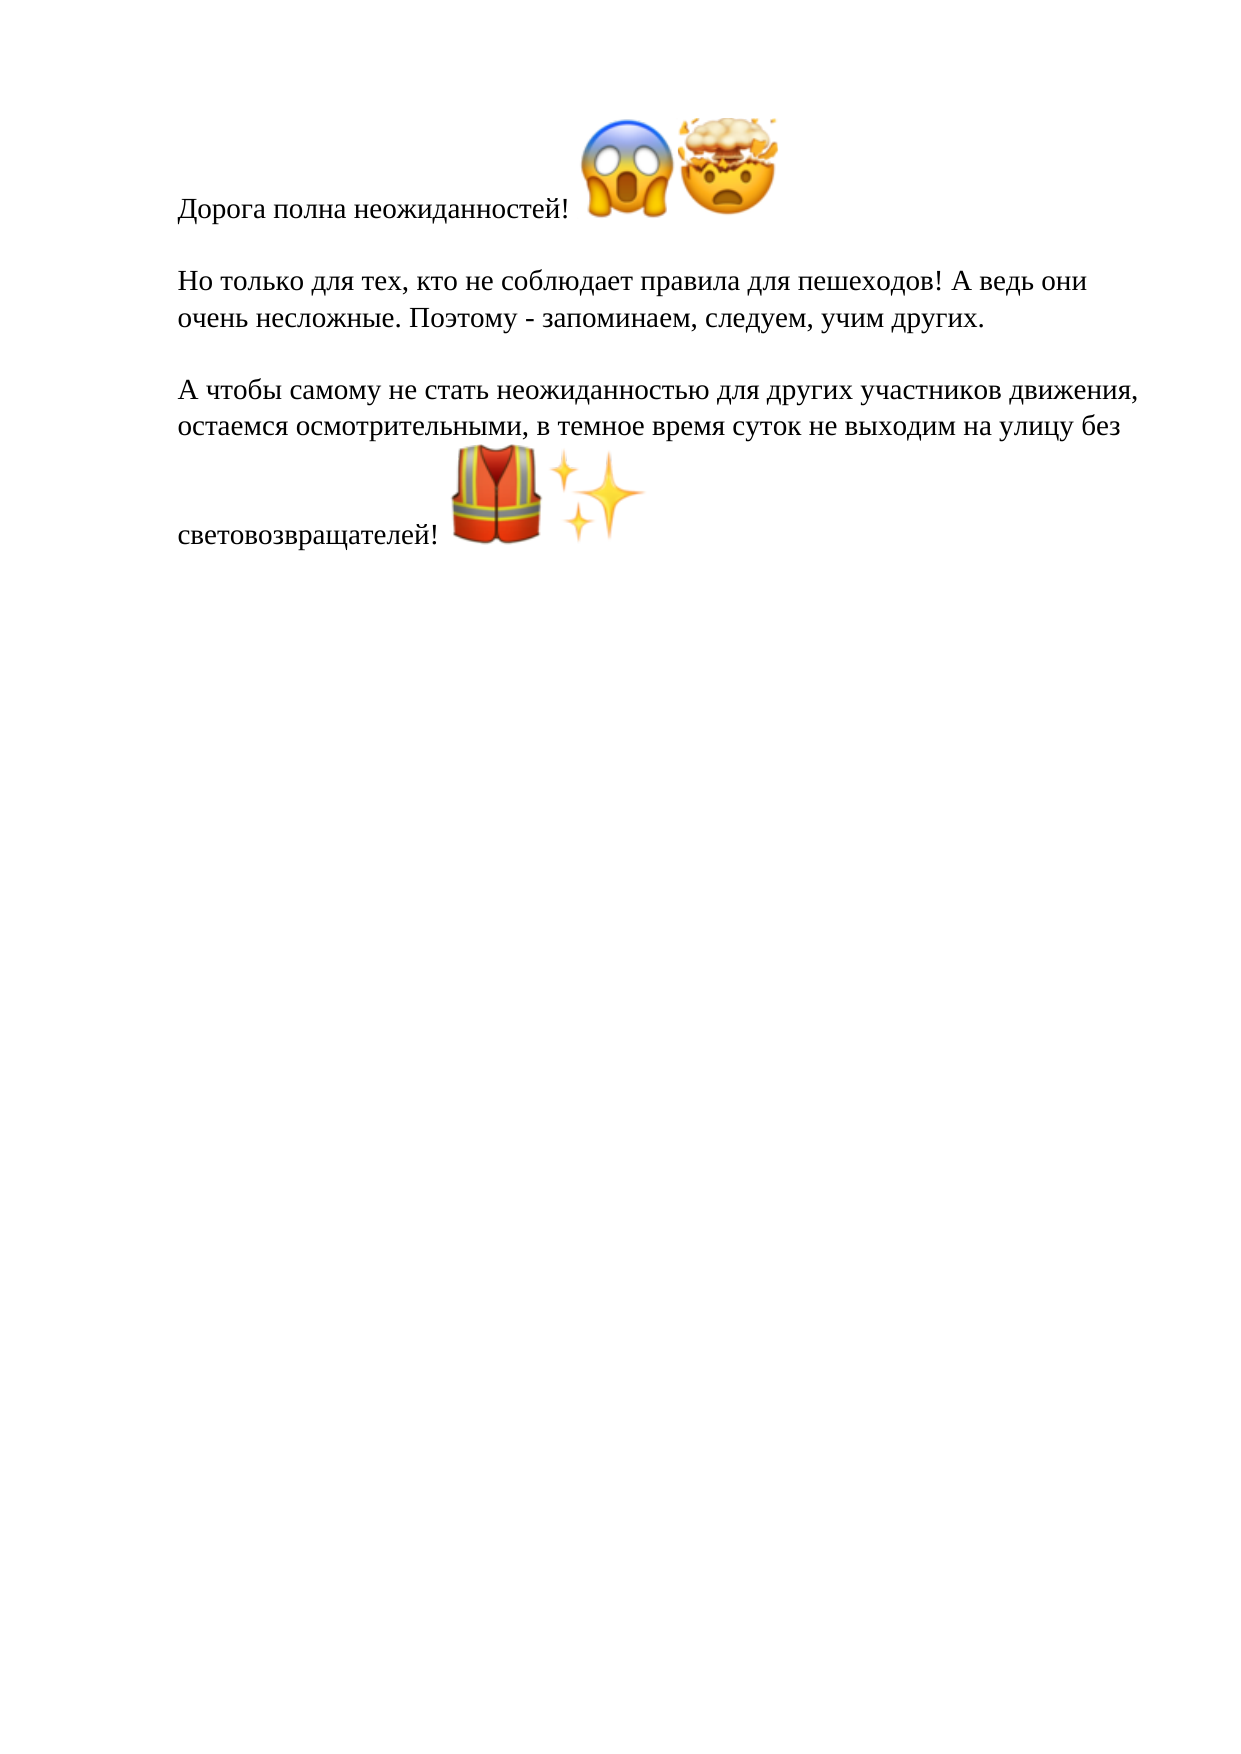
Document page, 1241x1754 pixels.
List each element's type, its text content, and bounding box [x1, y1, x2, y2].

picture [577, 118, 779, 219]
picture [446, 444, 648, 545]
text Дорога полна неожиданностей! Но только для тех, кто не соблюдает правила для пешеходов! А ведь они очень несложные. Поэтому - запоминаем, следуем, учим других. А чтобы самому не стать неожиданностью для других участников движения, остаемся осмотрительными, в темное время суток не выходим на улицу без световозвращателей! [177, 118, 1152, 551]
